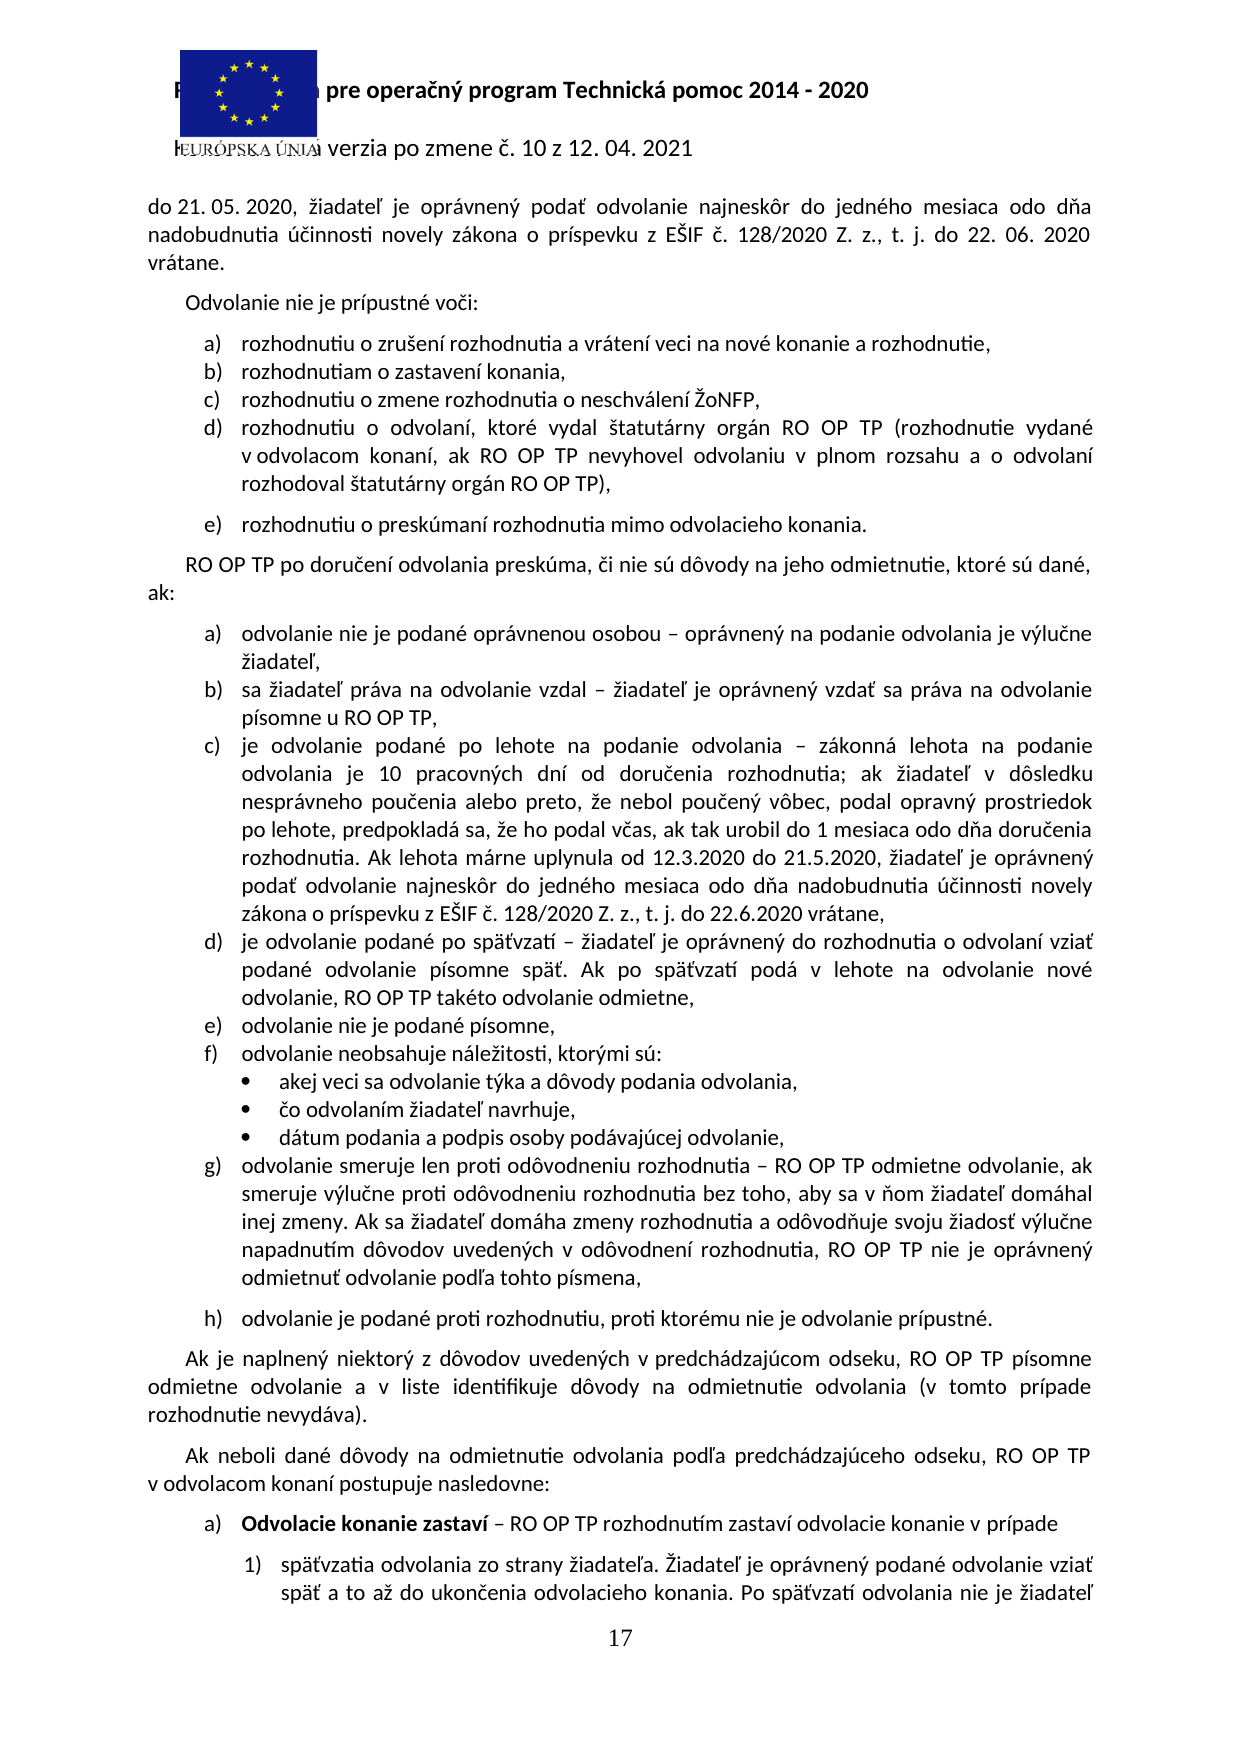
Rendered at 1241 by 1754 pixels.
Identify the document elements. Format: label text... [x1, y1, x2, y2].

list rozhodnutiu o preskúmaní rozhodnutia mimo odvolacieho konania. [204, 510, 1094, 538]
list čo odvolaním žiadateľ navrhuje, [242, 1095, 1094, 1123]
text Ak neboli dané dôvody na odmietnutie odvolania podľa predchádzajúceho odseku, RO OP TP v odvolacom konaní postupuje nasledovne: [148, 1441, 1093, 1497]
list rozhodnutiu o odvolaní, ktoré vydal štatutárny orgán RO OP TP (rozhodnutie vydané v odvolacom konaní, ak RO OP TP nevyhovel odvolaniu v plnom rozsahu a o odvolaní rozhodoval štatutárny orgán RO OP TP), [204, 413, 1094, 497]
list rozhodnutiu o zmene rozhodnutia o neschválení ŽoNFP, [204, 385, 1094, 413]
list je odvolanie podané po lehote na podanie odvolania – zákonná lehota na podanie odvolania je 10 pracovných dní od doručenia rozhodnutia; ak žiadateľ v dôsledku nesprávneho poučenia alebo preto, že nebol poučený vôbec, podal opravný prostriedok po lehote, predpokladá sa, že ho podal včas, ak tak urobil do 1 mesiaca odo dňa doručenia rozhodnutia. Ak lehota márne uplynula od 12.3.2020 do 21.5.2020, žiadateľ je oprávnený podať odvolanie najneskôr do jedného mesiaca odo dňa nadobudnutia účinnosti novely zákona o príspevku z EŠIF č. 128/2020 Z. z., t. j. do 22.6.2020 vrátane, [204, 731, 1094, 927]
list odvolanie nie je podané oprávnenou osobou – oprávnený na podanie odvolania je výlučne žiadateľ, [204, 619, 1094, 675]
list odvolanie neobsahuje náležitosti, ktorými sú: [204, 1039, 1094, 1067]
text Ak je naplnený niektorý z dôvodov uvedených v predchádzajúcom odseku, RO OP TP písomne odmietne odvolanie a v liste identifikuje dôvody na odmietnutie odvolania (v tomto prípade rozhodnutie nevydáva). [148, 1344, 1093, 1428]
text Odvolanie nie je prípustné voči: [148, 288, 1093, 317]
text RO OP TP po doručení odvolania preskúma, či nie sú dôvody na jeho odmietnutie, ktoré sú dané, ak: [148, 550, 1093, 606]
list sa žiadateľ práva na odvolanie vzdal – žiadateľ je oprávnený vzdať sa práva na odvolanie písomne u RO OP TP, [204, 675, 1094, 731]
list odvolanie je podané proti rozhodnutiu, proti ktorému nie je odvolanie prípustné. [204, 1304, 1094, 1332]
list Odvolacie konanie zastaví – RO OP TP rozhodnutím zastaví odvolacie konanie v prípade [204, 1509, 1094, 1537]
picture [179, 50, 318, 155]
list rozhodnutiu o zrušení rozhodnutia a vrátení veci na nové konanie a rozhodnutie, [204, 329, 1094, 357]
list je odvolanie podané po späťvzatí – žiadateľ je oprávnený do rozhodnutia o odvolaní vziať podané odvolanie písomne späť. Ak po späťvzatí podá v lehote na odvolanie nové odvolanie, RO OP TP takéto odvolanie odmietne, [204, 927, 1094, 1011]
list akej veci sa odvolanie týka a dôvody podania odvolania, [242, 1067, 1094, 1095]
list odvolanie smeruje len proti odôvodneniu rozhodnutia – RO OP TP odmietne odvolanie, ak smeruje výlučne proti odôvodneniu rozhodnutia bez toho, aby sa v ňom žiadateľ domáhal inej zmeny. Ak sa žiadateľ domáha zmeny rozhodnutia a odôvodňuje svoju žiadosť výlučne napadnutím dôvodov uvedených v odôvodnení rozhodnutia, RO OP TP nie je oprávnený odmietnuť odvolanie podľa tohto písmena, [204, 1151, 1094, 1291]
list dátum podania a podpis osoby podávajúcej odvolanie, [242, 1123, 1094, 1151]
list rozhodnutiam o zastavení konania, [204, 357, 1094, 385]
list odvolanie nie je podané písomne, [204, 1011, 1094, 1039]
